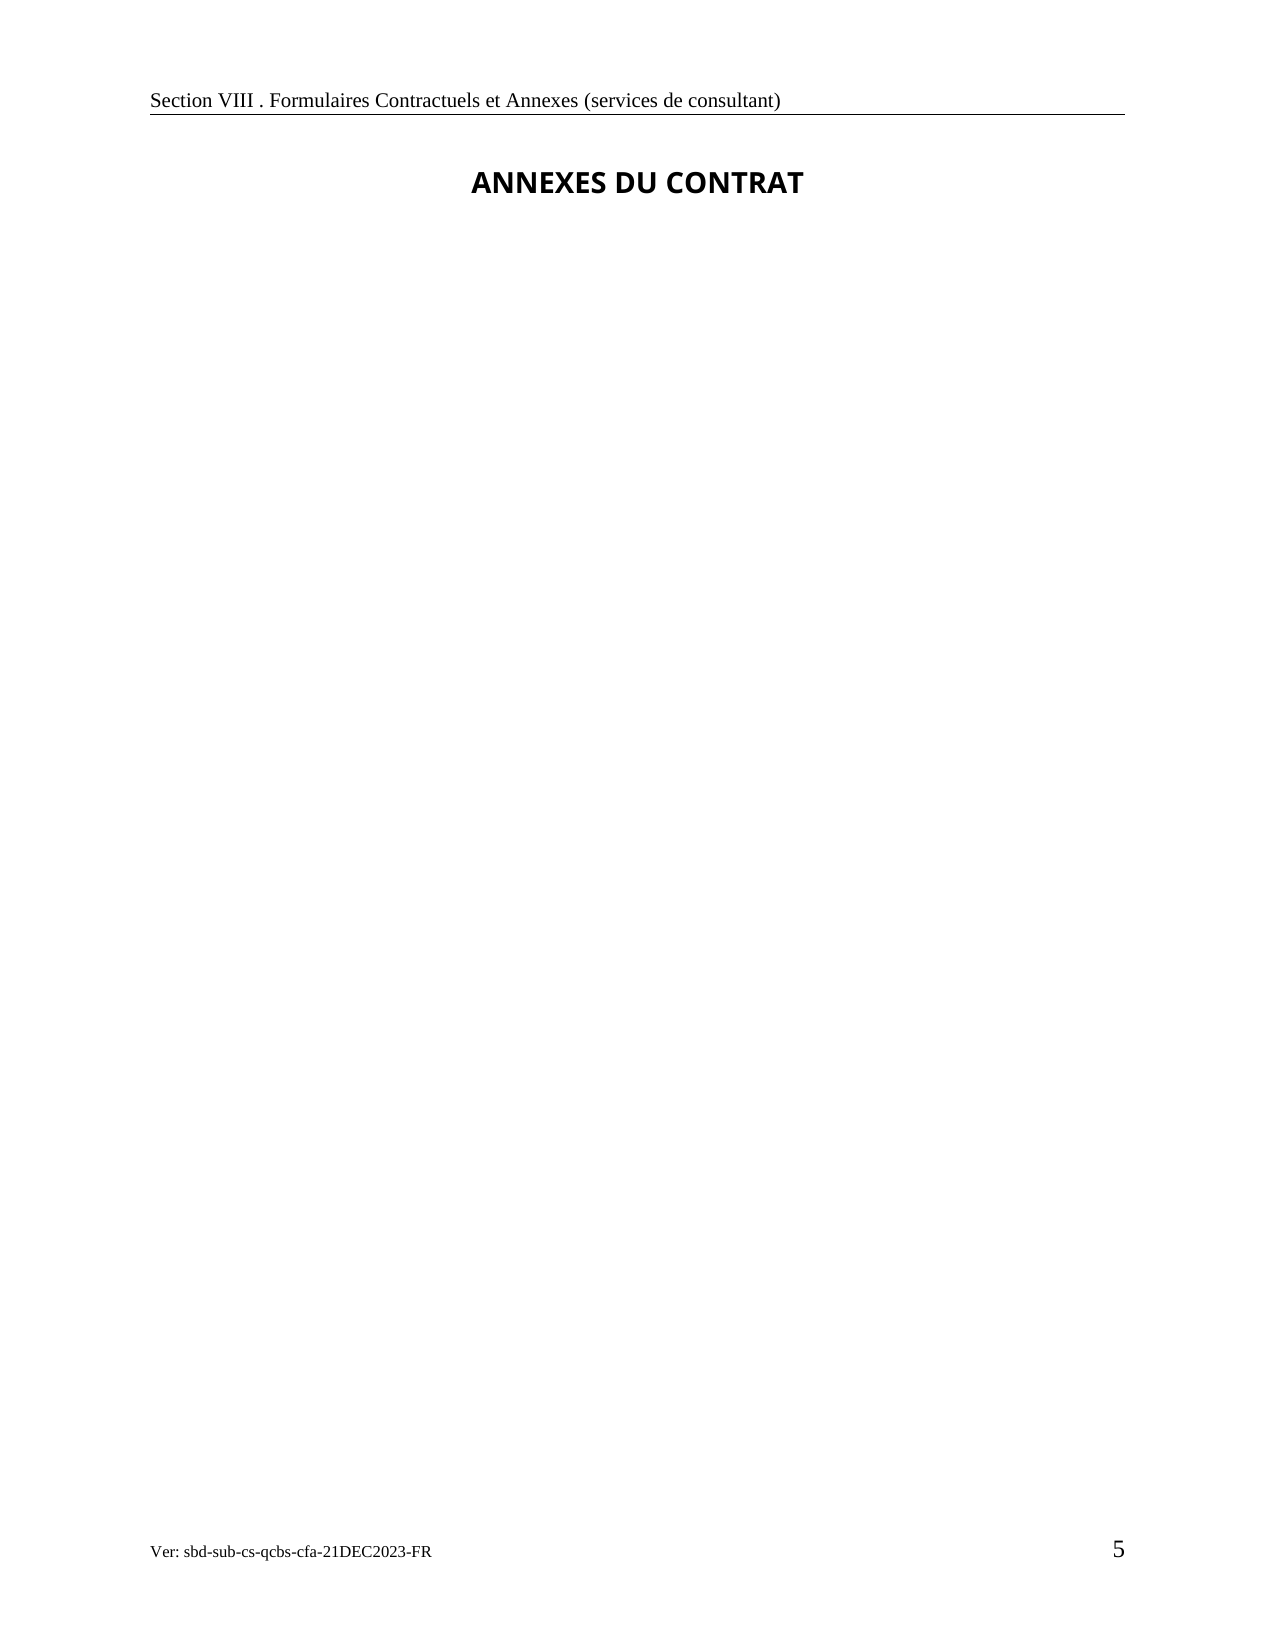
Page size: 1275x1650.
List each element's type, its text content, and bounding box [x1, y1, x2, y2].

subtitle ANNEXES DU CONTRAT [150, 162, 1125, 202]
